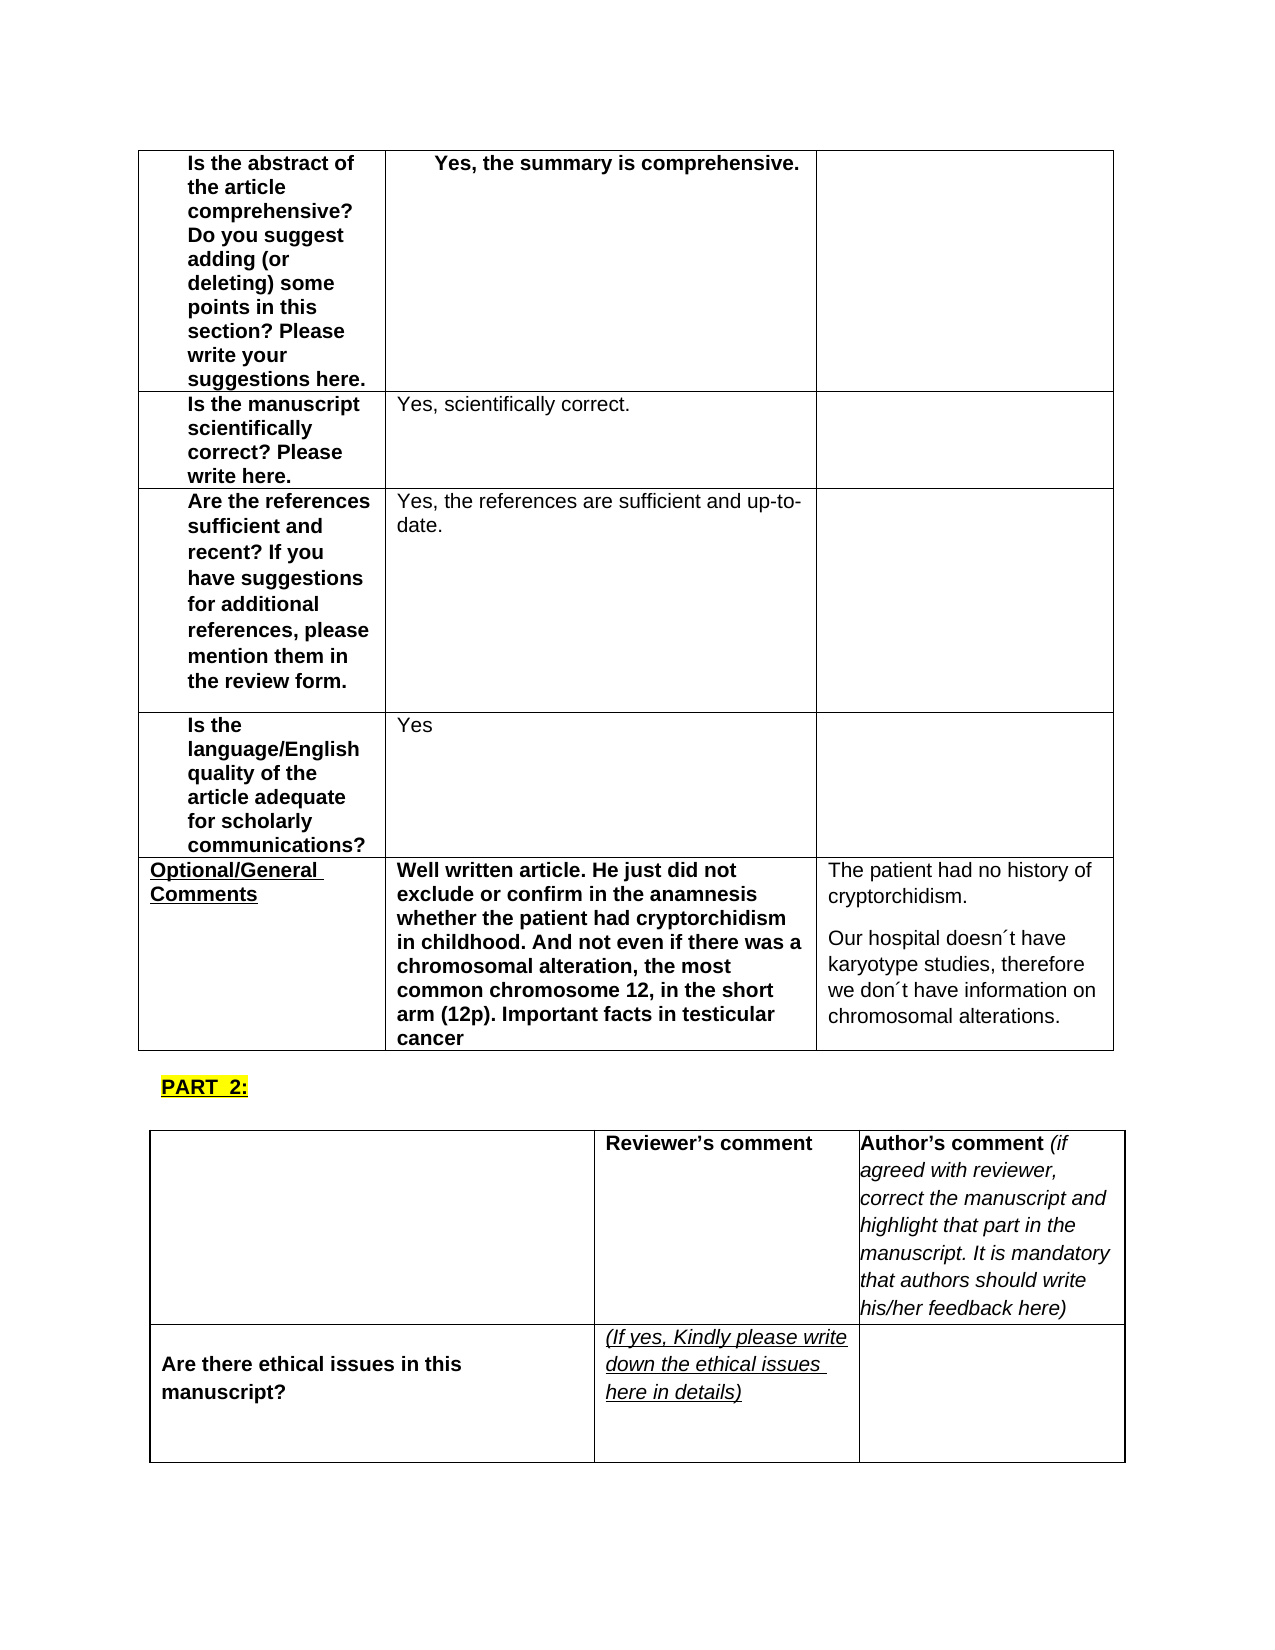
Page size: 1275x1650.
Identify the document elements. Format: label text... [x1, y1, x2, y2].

table_cell [817, 151, 1113, 391]
table_cell Optional/General Comments [139, 858, 385, 1049]
table_cell Are the references sufficient and recent? If you have suggestions for additional references, please mention them in the review form. [139, 489, 385, 712]
table_header PART 2: [150, 1075, 1125, 1129]
table_cell Are there ethical issues in this manuscript? [151, 1325, 594, 1462]
table_cell Well written article. He just did not exclude or confirm in the anamnesis whether the patient had cryptorchidism in childhood. And not even if there was a chromosomal alteration, the most common chromosome 12, in the short arm (12p). Important facts in testicular cancer [386, 858, 816, 1049]
table_cell Reviewer’s comment [595, 1131, 859, 1323]
table_cell Yes, the summary is comprehensive. [386, 151, 816, 391]
table_cell [151, 1131, 594, 1323]
table_cell Yes [386, 713, 816, 857]
table_cell Is the language/English quality of the article adequate for scholarly communications? [139, 713, 385, 857]
table_cell [860, 1325, 1124, 1462]
table_cell Is the manuscript scientifically correct? Please write here. [139, 392, 385, 487]
table_cell Yes, the references are sufficient and up-to-date. [386, 489, 816, 712]
table_cell (If yes, Kindly please write down the ethical issues here in details) [595, 1325, 859, 1462]
table_cell Yes, scientifically correct. [386, 392, 816, 487]
table_cell The patient had no history of cryptorchidism. Our hospital doesn´t have karyotype studies, therefore we don´t have information on chromosomal alterations. [817, 858, 1113, 1049]
table_cell [817, 713, 1113, 857]
table_cell Is the abstract of the article comprehensive? Do you suggest adding (or deleting) some points in this section? Please write your suggestions here. [139, 151, 385, 391]
table_cell [817, 489, 1113, 712]
table_cell Author’s comment (if agreed with reviewer, correct the manuscript and highlight that part in the manuscript. It is mandatory that authors should write his/her feedback here) [860, 1131, 1124, 1323]
table_cell [817, 392, 1113, 487]
